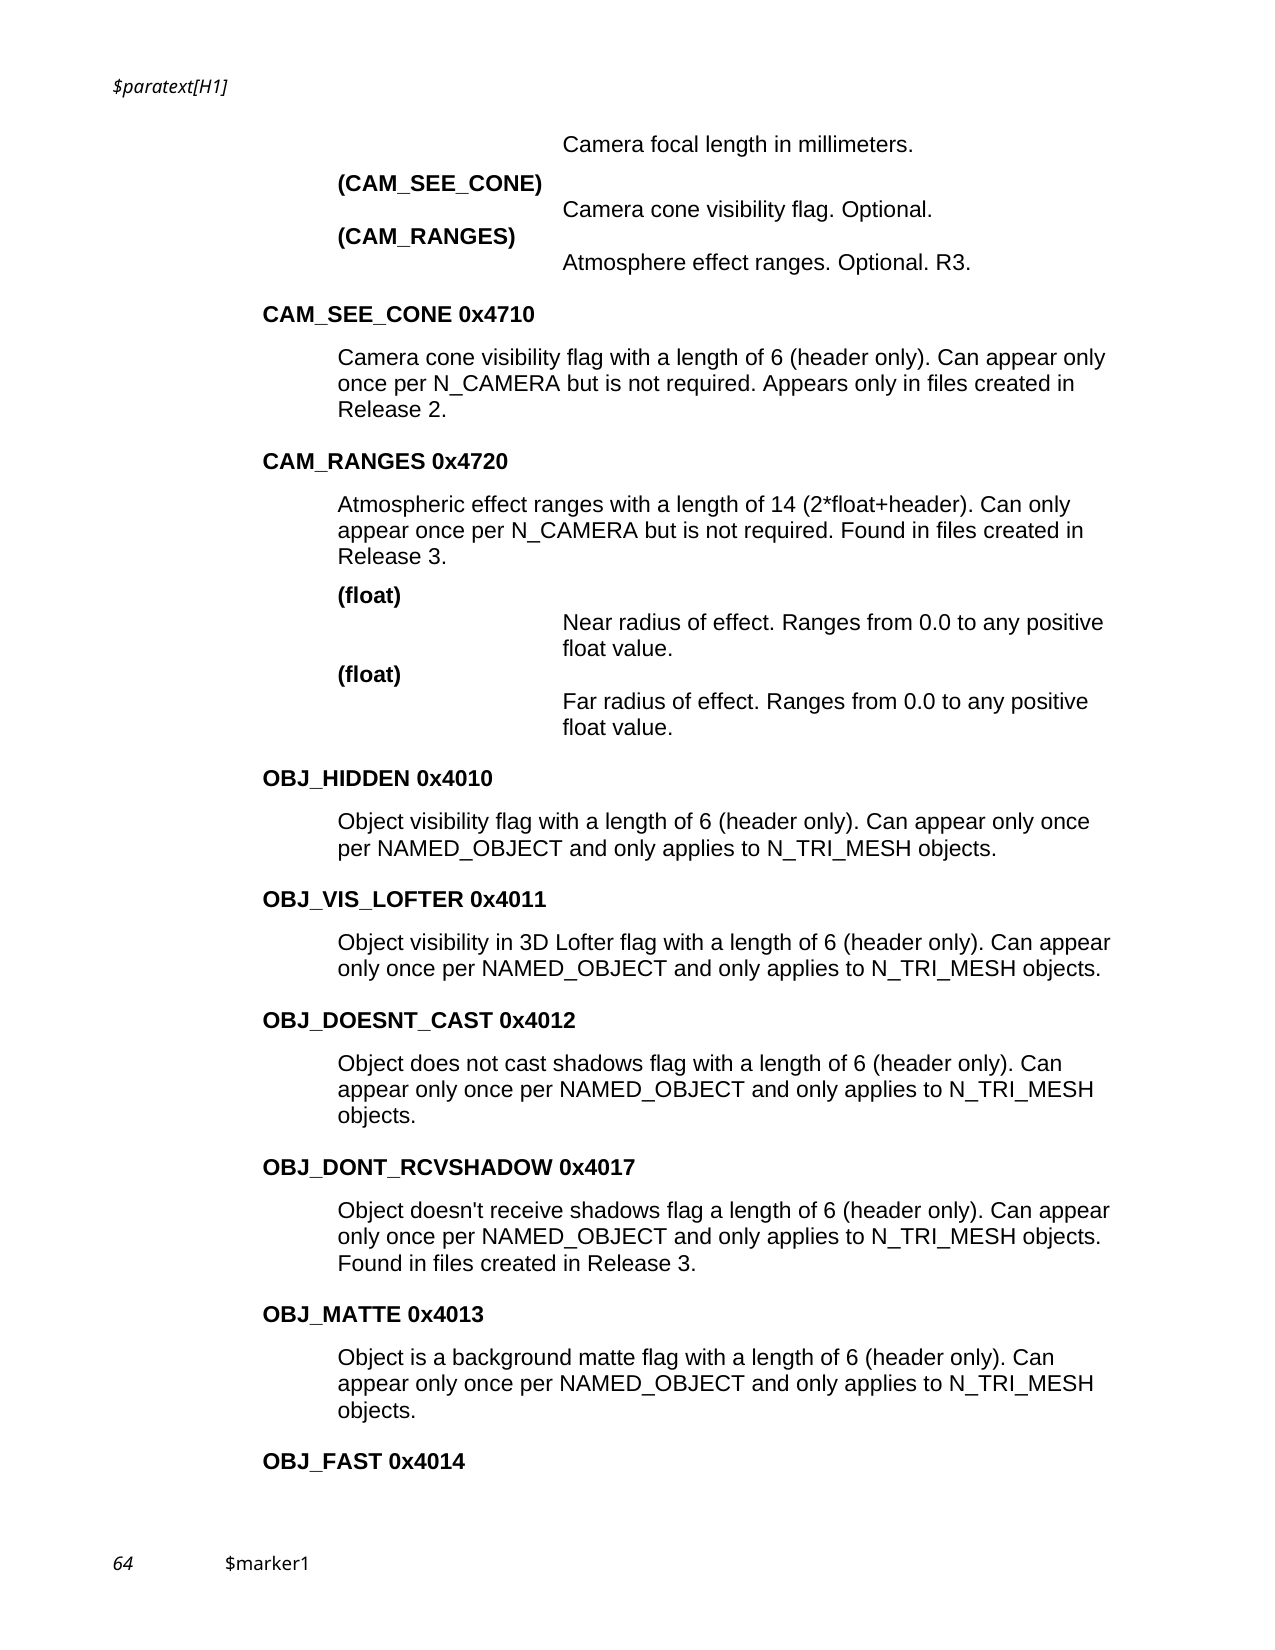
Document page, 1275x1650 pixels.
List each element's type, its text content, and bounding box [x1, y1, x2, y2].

text Camera cone visibility flag. Optional. [562, 196, 1125, 223]
text Near radius of effect. Ranges from 0.0 to any positive float value. [562, 608, 1125, 661]
text Object doesn't receive shadows flag a length of 6 (header only). Can appear only once per NAMED_OBJECT and only applies to N_TRI_MESH objects. Found in files created in Release 3. [337, 1197, 1125, 1276]
text (float) [337, 582, 900, 608]
text (float) [337, 661, 900, 688]
text Atmospheric effect ranges with a length of 14 (2*float+header). Can only appear once per N_CAMERA but is not required. Found in files created in Release 3. [337, 491, 1125, 570]
text Far radius of effect. Ranges from 0.0 to any positive float value. [562, 688, 1125, 740]
text CAM_RANGES 0x4720 [262, 448, 1125, 474]
text (CAM_SEE_CONE) [337, 170, 900, 196]
text OBJ_HIDDEN 0x4010 [262, 765, 1125, 792]
text Camera cone visibility flag with a length of 6 (header only). Can appear only once per N_CAMERA but is not required. Appears only in files created in Release 2. [337, 343, 1125, 423]
text Object visibility in 3D Lofter flag with a length of 6 (header only). Can appear only once per NAMED_OBJECT and only applies to N_TRI_MESH objects. [337, 929, 1125, 982]
text OBJ_FAST 0x4014 [262, 1448, 1125, 1474]
text OBJ_VIS_LOFTER 0x4011 [262, 886, 1125, 912]
text Object visibility flag with a length of 6 (header only). Can appear only once per NAMED_OBJECT and only applies to N_TRI_MESH objects. [337, 808, 1125, 861]
text Object does not cast shadows flag with a length of 6 (header only). Can appear only once per NAMED_OBJECT and only applies to N_TRI_MESH objects. [337, 1050, 1125, 1129]
text Atmosphere effect ranges. Optional. R3. [562, 249, 1125, 276]
text OBJ_MATTE 0x4013 [262, 1301, 1125, 1327]
text Object is a background matte flag with a length of 6 (header only). Can appear only once per NAMED_OBJECT and only applies to N_TRI_MESH objects. [337, 1344, 1125, 1423]
text (CAM_RANGES) [337, 223, 900, 249]
text OBJ_DONT_RCVSHADOW 0x4017 [262, 1154, 1125, 1180]
text CAM_SEE_CONE 0x4710 [262, 301, 1125, 327]
text Camera focal length in millimeters. [562, 131, 1125, 158]
text OBJ_DOESNT_CAST 0x4012 [262, 1007, 1125, 1033]
